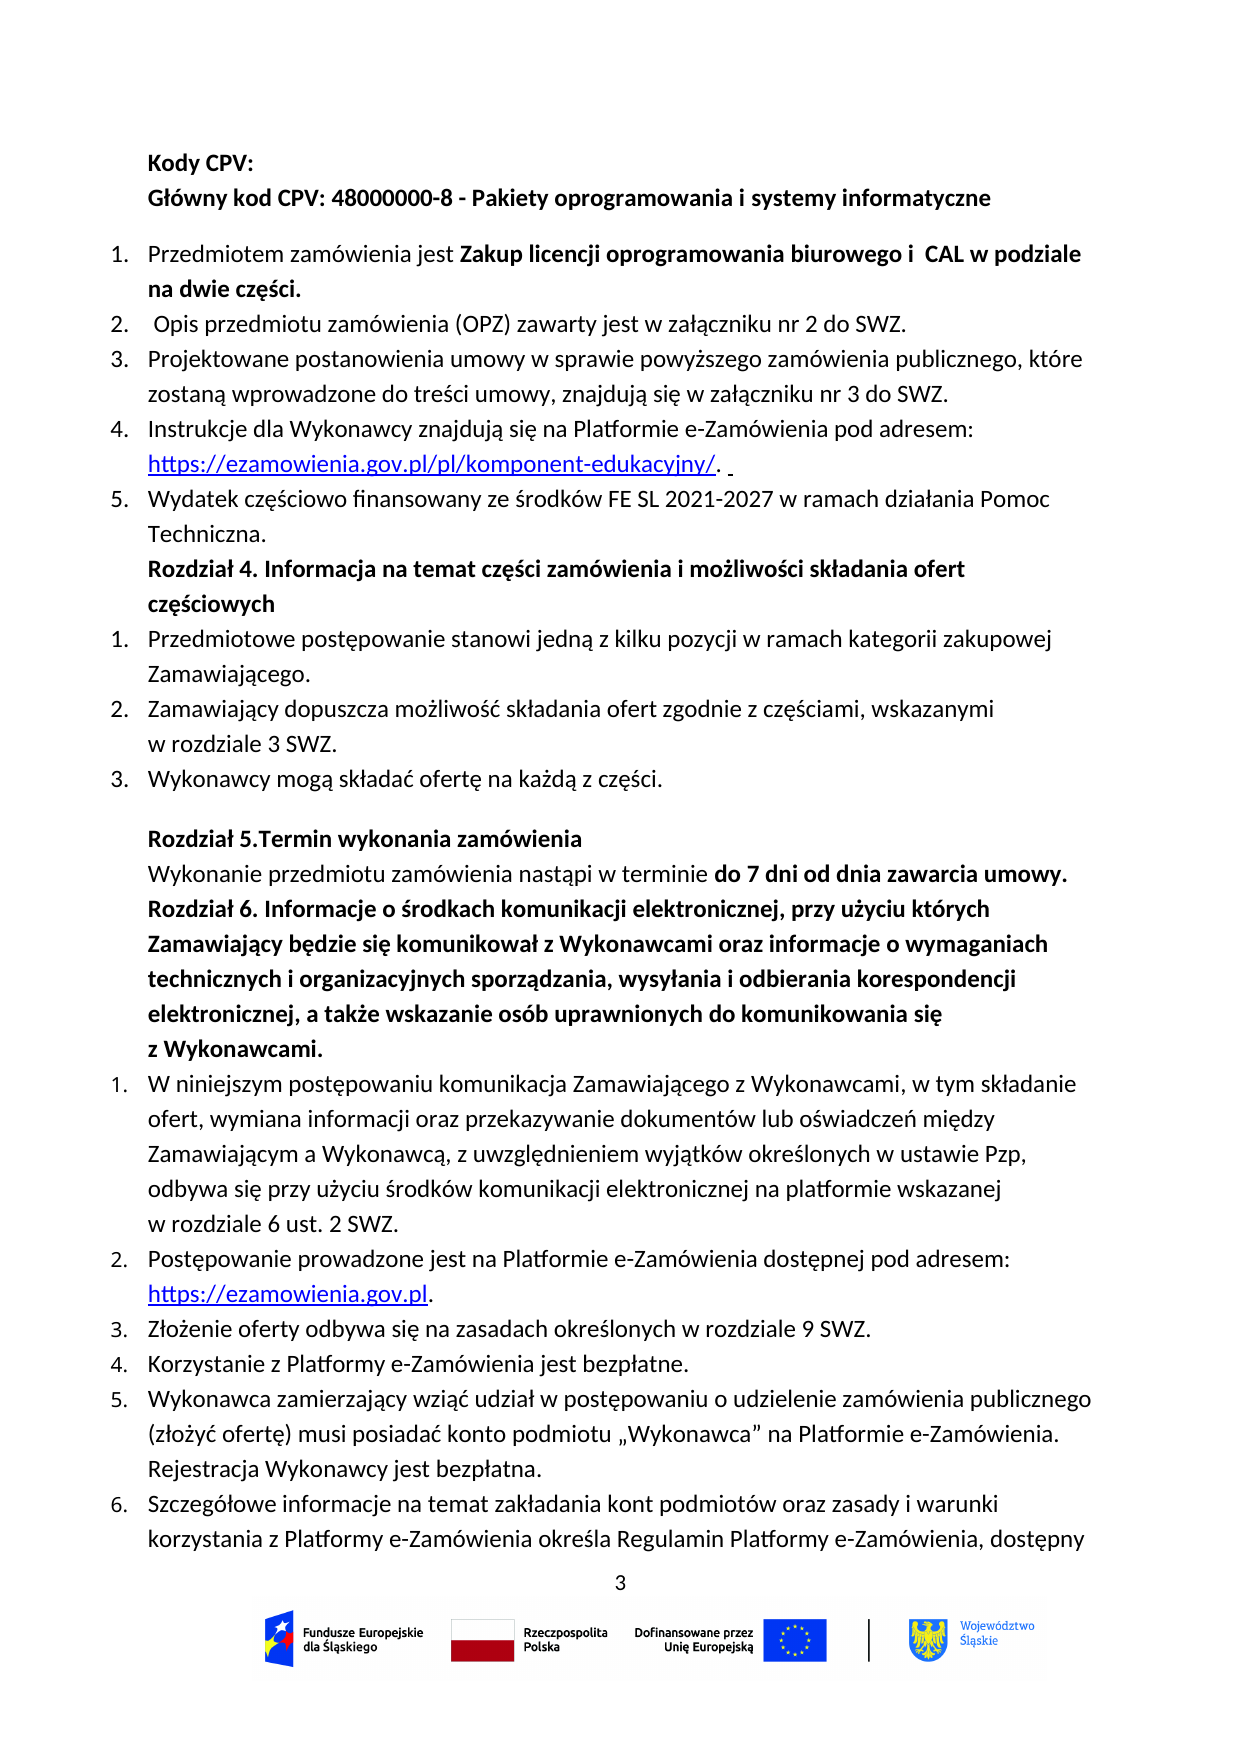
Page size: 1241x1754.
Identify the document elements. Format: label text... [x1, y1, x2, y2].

list Wykonawcy mogą składać ofertę na każdą z części. [110, 763, 1093, 794]
text Kody CPV: [148, 148, 1093, 178]
list Zamawiający dopuszcza możliwość składania ofert zgodnie z częściami, wskazanymi w rozdziale 3 SWZ. [110, 693, 1093, 759]
text Złożenie oferty odbywa się na zasadach określonych w rozdziale 9 SWZ. [110, 1313, 1093, 1344]
subtitle Rozdział 4. Informacja na temat części zamówienia i możliwości składania ofert częściowych [148, 553, 1093, 619]
picture [252, 1596, 1048, 1681]
list Instrukcje dla Wykonawcy znajdują się na Platformie e-Zamówienia pod adresem: https://ezamowienia.gov.pl/pl/komponent-edukacyjny/. [110, 413, 1093, 479]
text Wykonanie przedmiotu zamówienia nastąpi w terminie do 7 dni od dnia zawarcia umowy. [148, 858, 1093, 889]
text Postępowanie prowadzone jest na Platformie e-Zamówienia dostępnej pod adresem: https://ezamowienia.gov.pl. [110, 1243, 1093, 1309]
text Główny kod CPV: 48000000-8 - Pakiety oprogramowania i systemy informatyczne [148, 183, 1093, 213]
text W niniejszym postępowaniu komunikacja Zamawiającego z Wykonawcami, w tym składanie ofert, wymiana informacji oraz przekazywanie dokumentów lub oświadczeń między Zamawiającym a Wykonawcą, z uwzględnieniem wyjątków określonych w ustawie Pzp, odbywa się przy użyciu środków komunikacji elektronicznej na platformie wskazanej w rozdziale 6 ust. 2 SWZ. [110, 1068, 1093, 1239]
subtitle Rozdział 6. Informacje o środkach komunikacji elektronicznej, przy użyciu których Zamawiający będzie się komunikował z Wykonawcami oraz informacje o wymaganiach technicznych i organizacyjnych sporządzania, wysyłania i odbierania korespondencji elektronicznej, a także wskazanie osób uprawnionych do komunikowania się z Wykonawcami. [148, 893, 1093, 1064]
list Projektowane postanowienia umowy w sprawie powyższego zamówienia publicznego, które zostaną wprowadzone do treści umowy, znajdują się w załączniku nr 3 do SWZ. [110, 343, 1093, 409]
text Wykonawca zamierzający wziąć udział w postępowaniu o udzielenie zamówienia publicznego (złożyć ofertę) musi posiadać konto podmiotu „Wykonawca” na Platformie e-Zamówienia. Rejestracja Wykonawcy jest bezpłatna. [110, 1383, 1093, 1484]
list Przedmiotem zamówienia jest Zakup licencji oprogramowania biurowego i CAL w podziale na dwie części. [110, 238, 1093, 304]
text Korzystanie z Platformy e-Zamówienia jest bezpłatne. [110, 1348, 1093, 1379]
list Wydatek częściowo finansowany ze środków FE SL 2021-2027 w ramach działania Pomoc Techniczna. [110, 483, 1093, 549]
list Opis przedmiotu zamówienia (OPZ) zawarty jest w załączniku nr 2 do SWZ. [110, 308, 1093, 339]
list Przedmiotowe postępowanie stanowi jedną z kilku pozycji w ramach kategorii zakupowej Zamawiającego. [110, 623, 1093, 689]
subtitle Rozdział 5.Termin wykonania zamówienia [148, 823, 1093, 854]
